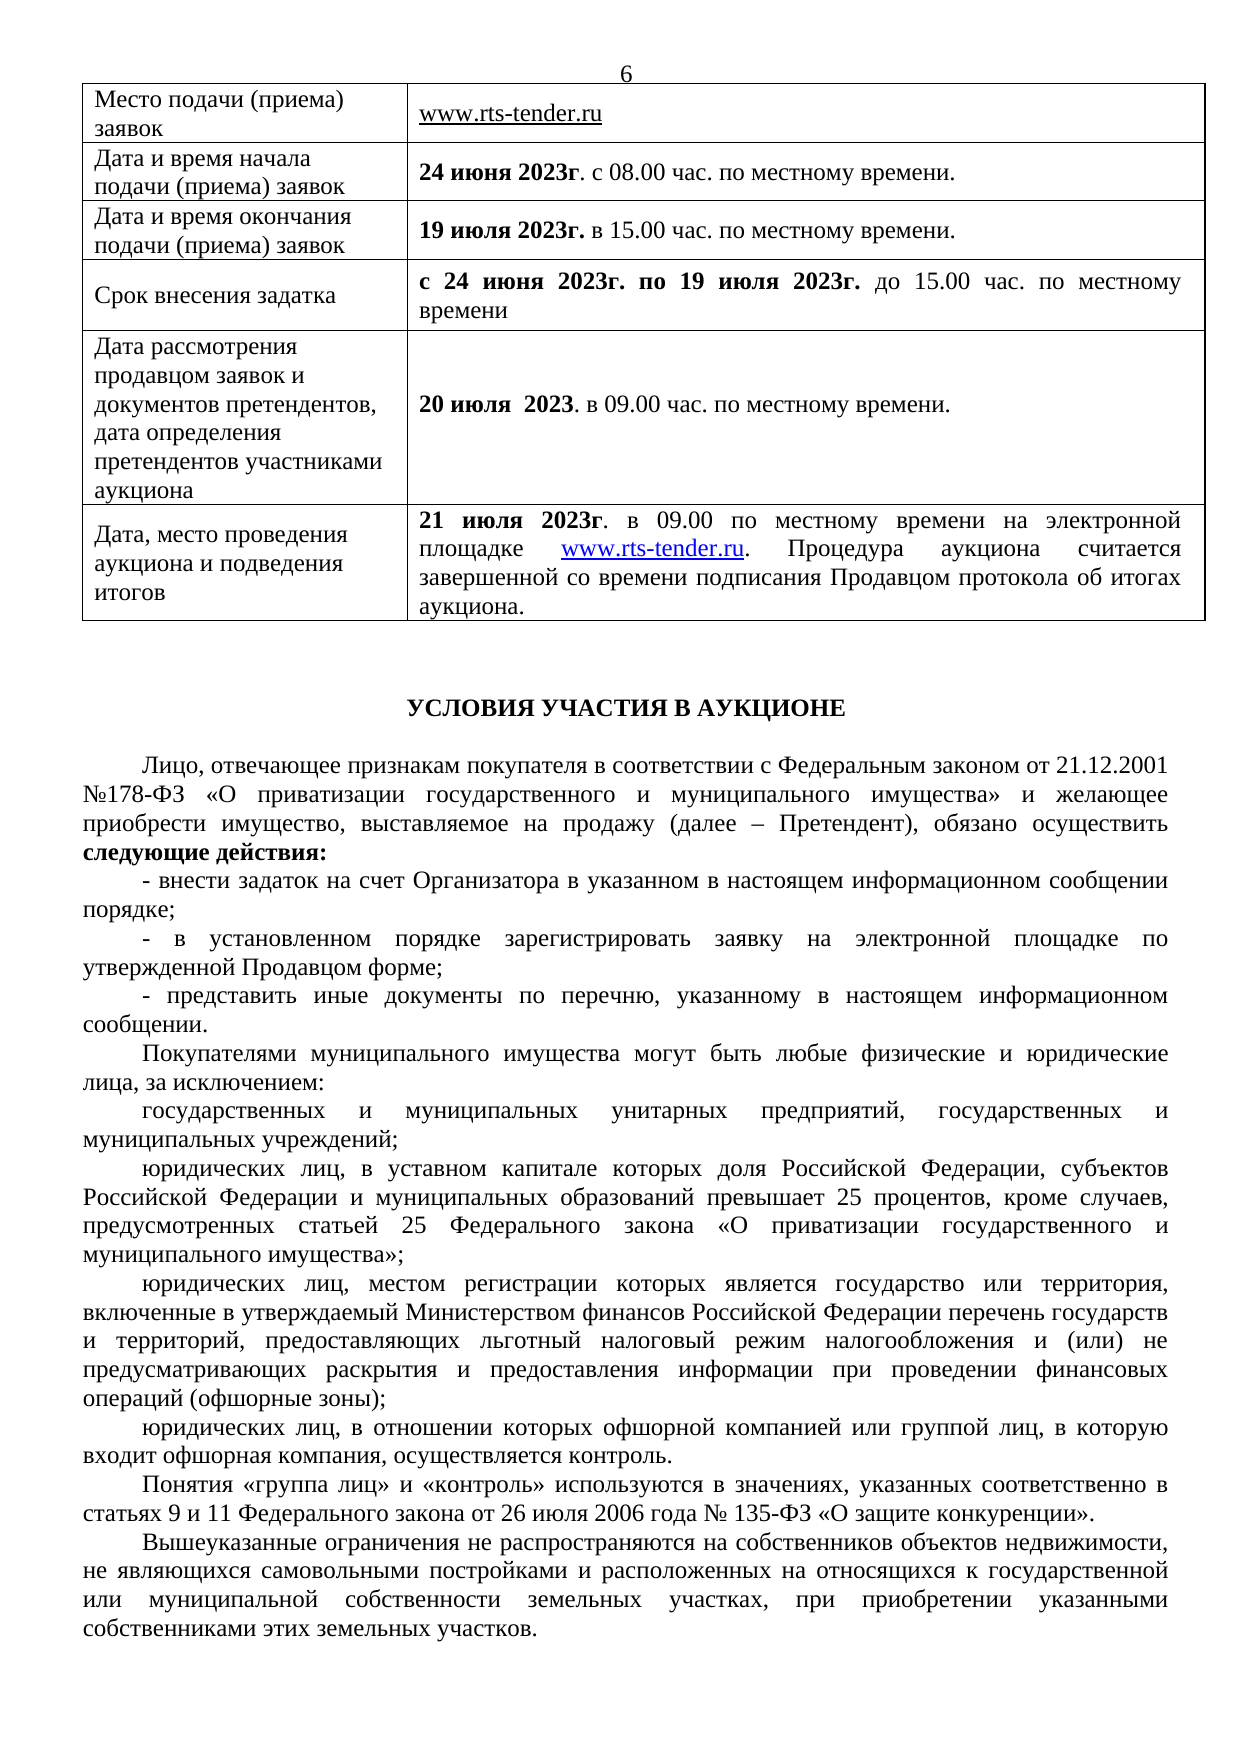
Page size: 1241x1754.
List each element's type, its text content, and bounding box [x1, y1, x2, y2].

table_cell Дата, место проведения аукциона и подведения итогов [83, 505, 407, 620]
table_cell с 24 июня 2023г. по 19 июля 2023г. до 15.00 час. по местному времени [408, 260, 1204, 330]
text Вышеуказанные ограничения не распространяются на собственников объектов недвижимости, не являющихся самовольными постройками и расположенных на относящихся к государственной или муниципальной собственности земельных участках, при приобретении указанными собственниками этих земельных участков. [83, 1527, 1169, 1642]
table_cell www.rts-tender.ru [408, 84, 1204, 142]
text Условия участия в аукционе [83, 693, 1169, 722]
text - представить иные документы по перечню, указанному в настоящем информационном сообщении. [83, 980, 1169, 1038]
text юридических лиц, в отношении которых офшорной компанией или группой лиц, в которую входит офшорная компания, осуществляется контроль. [83, 1412, 1169, 1469]
table_cell 19 июля 2023г. в 15.00 час. по местному времени. [408, 201, 1204, 259]
table_cell Дата рассмотрения продавцом заявок и документов претендентов, дата определения претендентов участниками аукциона [83, 331, 407, 504]
text Покупателями муниципального имущества могут быть любые физические и юридические лица, за исключением: [83, 1038, 1169, 1095]
table_cell Срок внесения задатка [83, 260, 407, 330]
text юридических лиц, местом регистрации которых является государство или территория, включенные в утверждаемый Министерством финансов Российской Федерации перечень государств и территорий, предоставляющих льготный налоговый режим налогообложения и (или) не предусматривающих раскрытия и предоставления информации при проведении финансовых операций (офшорные зоны); [83, 1268, 1169, 1412]
text Лицо, отвечающее признакам покупателя в соответствии с Федеральным законом от 21.12.2001 №178-ФЗ «О приватизации государственного и муниципального имущества» и желающее приобрести имущество, выставляемое на продажу (далее – Претендент), обязано осуществить следующие действия: [83, 750, 1169, 865]
text Понятия «группа лиц» и «контроль» используются в значениях, указанных соответственно в статьях 9 и 11 Федерального закона от 26 июля 2006 года № 135-ФЗ «О защите конкуренции». [83, 1469, 1169, 1527]
table_cell Дата и время начала подачи (приема) заявок [83, 143, 407, 200]
table_cell 21 июля 2023г. в 09.00 по местному времени на электронной площадке www.rts-tender.ru. Процедура аукциона считается завершенной со времени подписания Продавцом протокола об итогах аукциона. [408, 505, 1204, 620]
table_cell 20 июля 2023. в 09.00 час. по местному времени. [408, 331, 1204, 504]
text - внести задаток на счет Организатора в указанном в настоящем информационном сообщении порядке; [83, 865, 1169, 923]
table_cell Дата и время окончания подачи (приема) заявок [83, 201, 407, 259]
text юридических лиц, в уставном капитале которых доля Российской Федерации, субъектов Российской Федерации и муниципальных образований превышает 25 процентов, кроме случаев, предусмотренных статьей 25 Федерального закона «О приватизации государственного и муниципального имущества»; [83, 1153, 1169, 1268]
table_cell 24 июня 2023г. с 08.00 час. по местному времени. [408, 143, 1204, 200]
text государственных и муниципальных унитарных предприятий, государственных и муниципальных учреждений; [83, 1095, 1169, 1153]
text - в установленном порядке зарегистрировать заявку на электронной площадке по утвержденной Продавцом форме; [83, 923, 1169, 980]
table_cell Место подачи (приема) заявок [83, 84, 407, 142]
